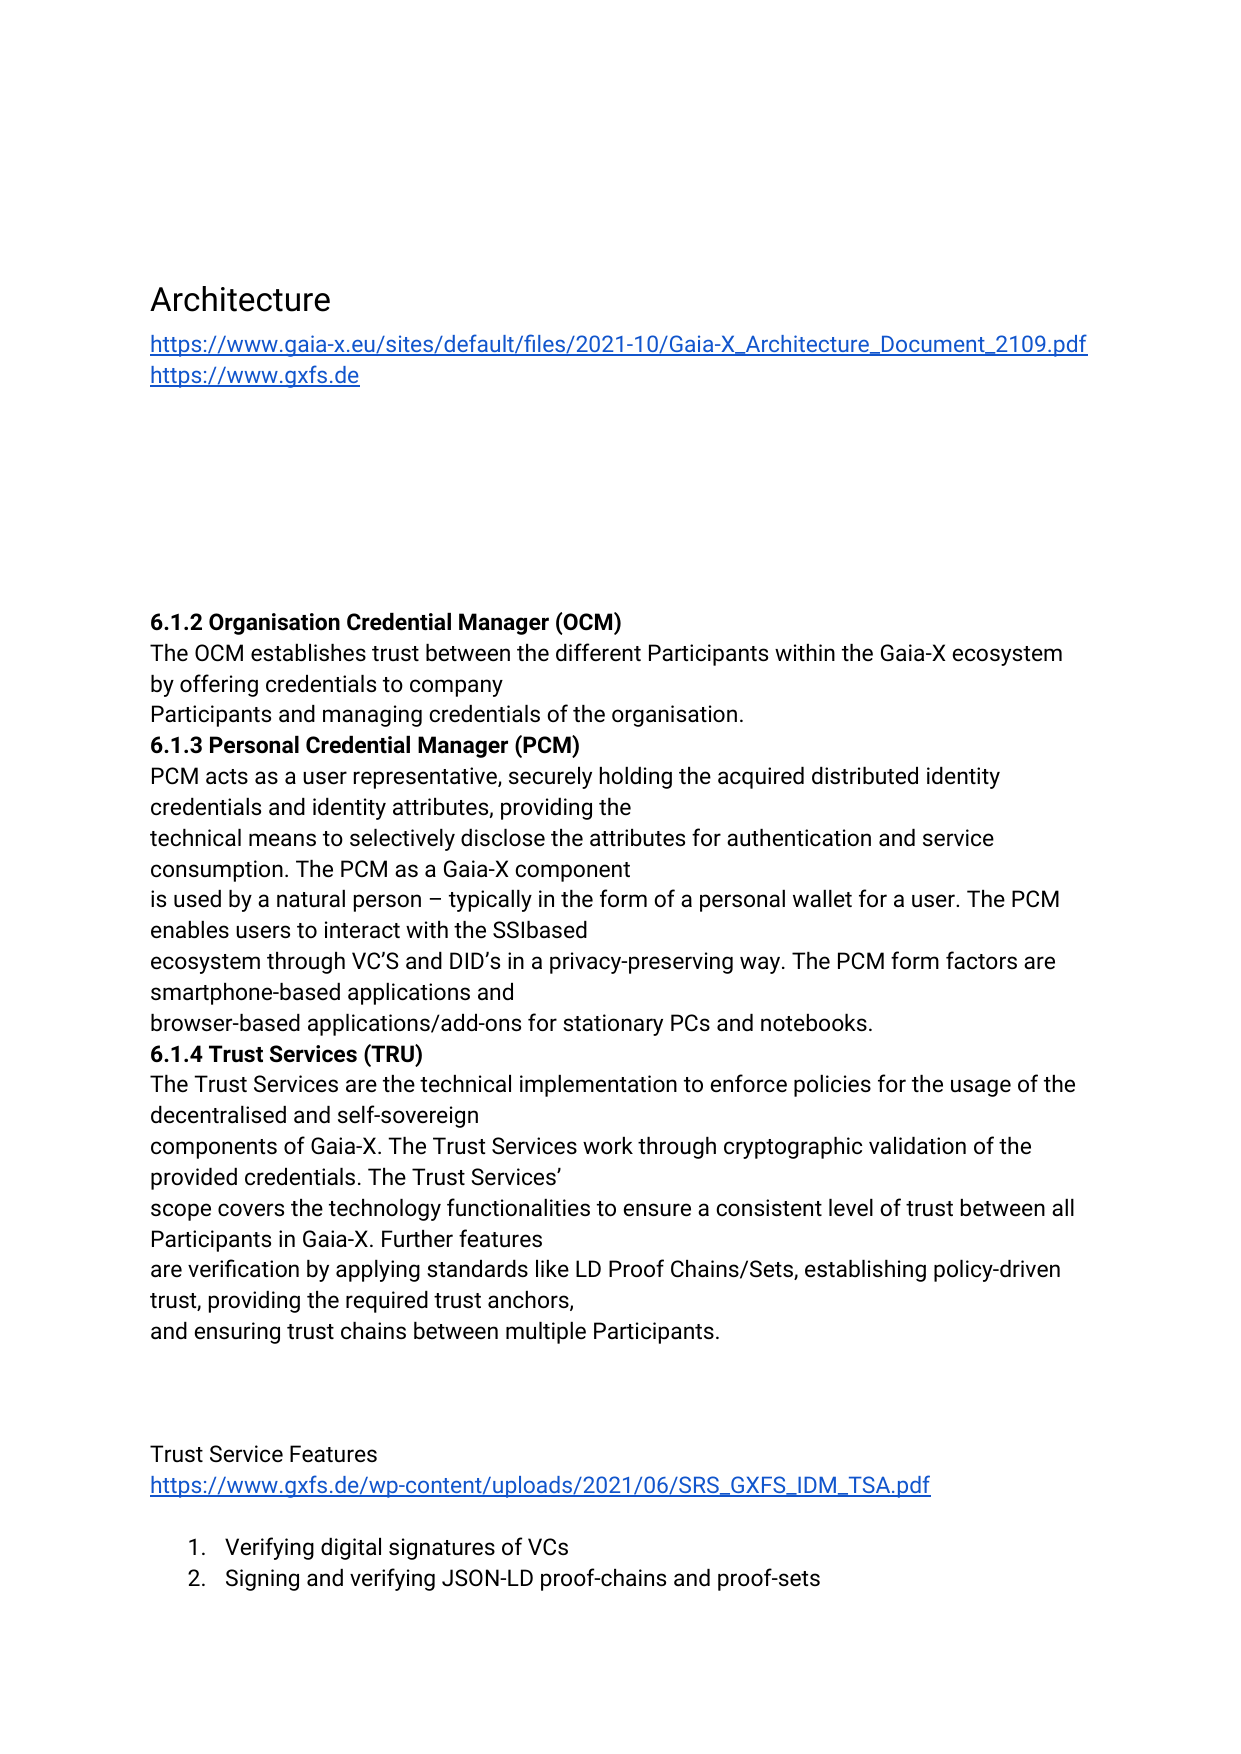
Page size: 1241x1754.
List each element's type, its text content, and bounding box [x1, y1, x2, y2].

text The Trust Services are the technical implementation to enforce policies for the usage of the decentralised and self-sovereign [150, 1072, 1090, 1129]
list Verifying digital signatures of VCs [187, 1534, 1090, 1561]
subtitle Architecture [150, 280, 1090, 319]
text ecosystem through VC’S and DID’s in a privacy-preserving way. The PCM form factors are smartphone-based applications and [150, 948, 1090, 1006]
text 6.1.2 Organisation Credential Manager (OCM) [150, 609, 1090, 636]
text Participants and managing credentials of the organisation. [150, 702, 1090, 728]
text PCM acts as a user representative, securely holding the acquired distributed identity credentials and identity attributes, providing the [150, 763, 1090, 821]
text scope covers the technology functionalities to ensure a consistent level of trust between all Participants in Gaia-X. Further features [150, 1195, 1090, 1253]
text and ensuring trust chains between multiple Participants. [150, 1318, 1090, 1345]
text technical means to selectively disclose the attributes for authentication and service consumption. The PCM as a Gaia-X component [150, 825, 1090, 883]
text https://www.gxfs.de/wp-content/uploads/2021/06/SRS_GXFS_IDM_TSA.pdf [150, 1472, 1090, 1499]
text The OCM establishes trust between the different Participants within the Gaia-X ecosystem by offering credentials to company [150, 640, 1090, 698]
text 6.1.3 Personal Credential Manager (PCM) [150, 732, 1090, 759]
text https://www.gaia-x.eu/sites/default/files/2021-10/Gaia-X_Architecture_Document_2109.pdf [150, 332, 1090, 358]
text is used by a natural person – typically in the form of a personal wallet for a user. The PCM enables users to interact with the SSIbased [150, 887, 1090, 944]
text 6.1.4 Trust Services (TRU) [150, 1041, 1090, 1068]
list Signing and verifying JSON-LD proof-chains and proof-sets [187, 1565, 1090, 1592]
text https://www.gxfs.de [150, 362, 1090, 389]
text are verification by applying standards like LD Proof Chains/Sets, establishing policy-driven trust, providing the required trust anchors, [150, 1257, 1090, 1314]
text components of Gaia-X. The Trust Services work through cryptographic validation of the provided credentials. The Trust Services’ [150, 1133, 1090, 1191]
text browser-based applications/add-ons for stationary PCs and notebooks. [150, 1010, 1090, 1037]
text Trust Service Features [150, 1442, 1090, 1468]
